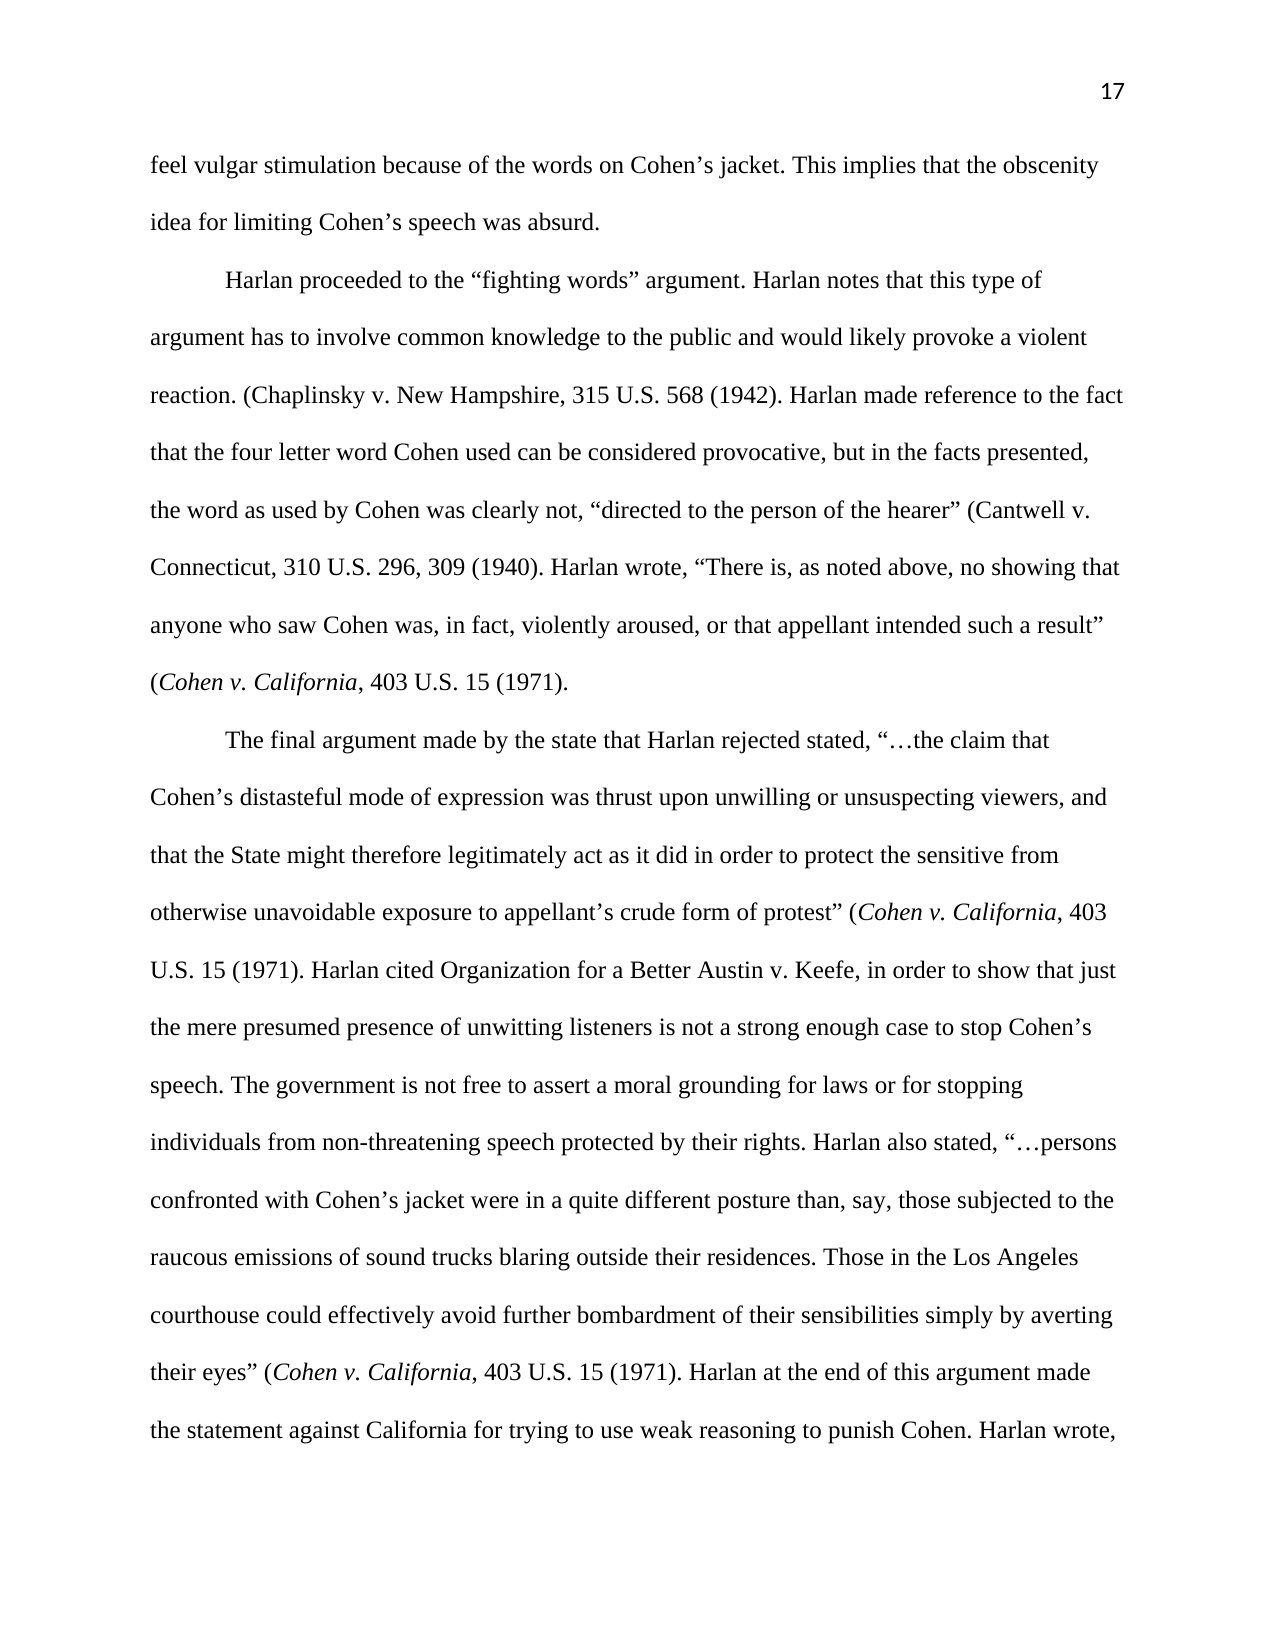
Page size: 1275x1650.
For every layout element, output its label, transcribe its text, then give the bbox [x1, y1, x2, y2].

text Harlan proceeded to the “fighting words” argument. Harlan notes that this type of argument has to involve common knowledge to the public and would likely provoke a violent reaction. (Chaplinsky v. New Hampshire, 315 U.S. 568 (1942). Harlan made reference to the fact that the four letter word Cohen used can be considered provocative, but in the facts presented, the word as used by Cohen was clearly not, “directed to the person of the hearer” (Cantwell v. Connecticut, 310 U.S. 296, 309 (1940). Harlan wrote, “There is, as noted above, no showing that anyone who saw Cohen was, in fact, violently aroused, or that appellant intended such a result” (Cohen v. California, 403 U.S. 15 (1971). [150, 265, 1125, 696]
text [150, 150, 1125, 236]
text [150, 725, 1125, 1444]
